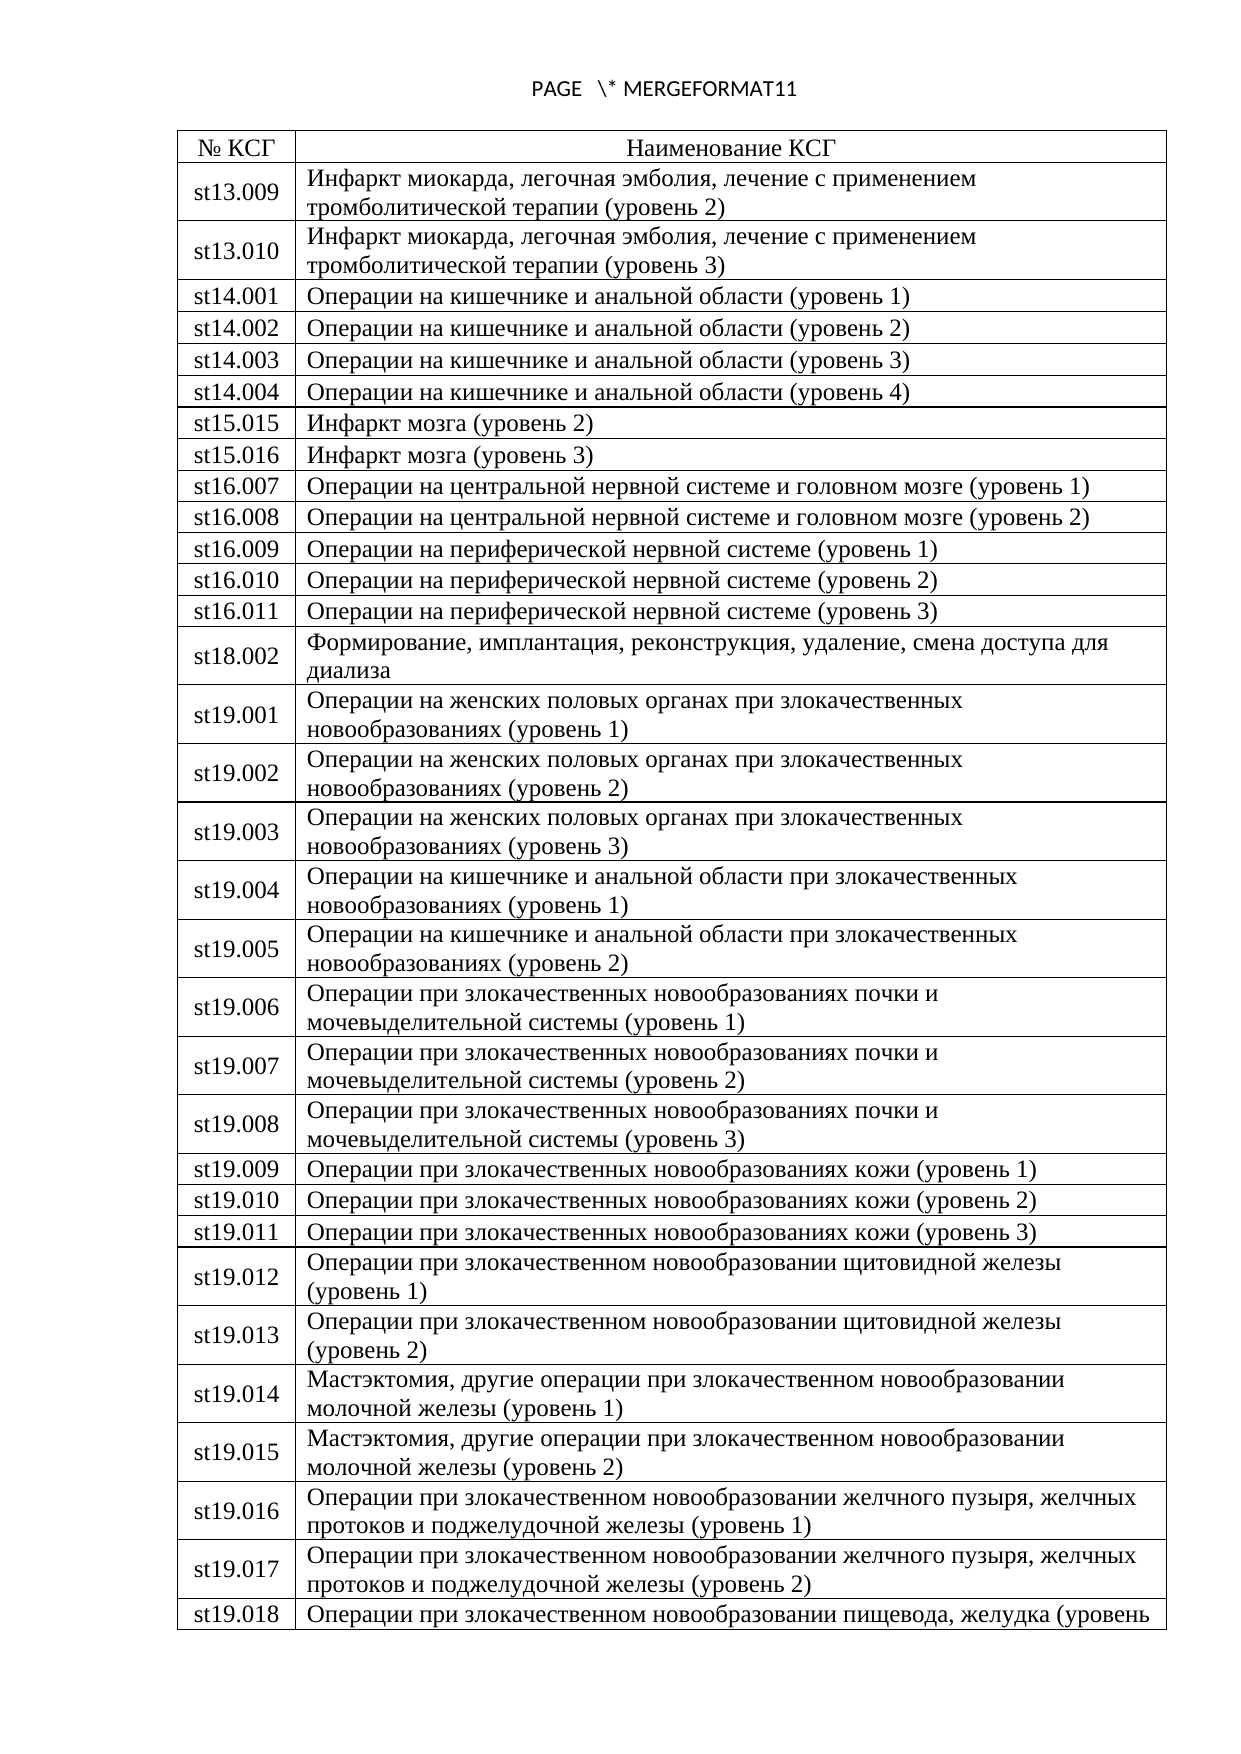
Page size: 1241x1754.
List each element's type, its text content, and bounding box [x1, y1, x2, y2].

table_cell Операции на кишечнике и анальной области при злокачественных новообразованиях (уровень 2) [296, 920, 1166, 977]
table_cell st16.011 [178, 596, 295, 626]
table_cell st19.012 [178, 1248, 295, 1305]
table_cell Операции при злокачественных новообразованиях кожи (уровень 1) [296, 1154, 1166, 1184]
table_cell Операции на женских половых органах при злокачественных новообразованиях (уровень 1) [296, 685, 1166, 743]
table_cell Операции на кишечнике и анальной области (уровень 3) [296, 344, 1166, 374]
table_cell Операции при злокачественных новообразованиях почки и мочевыделительной системы (уровень 2) [296, 1037, 1166, 1094]
table_cell Операции при злокачественном новообразовании желчного пузыря, желчных протоков и поджелудочной железы (уровень 1) [296, 1482, 1166, 1539]
table_cell st14.004 [178, 376, 295, 406]
table_cell Инфаркт миокарда, легочная эмболия, лечение с применением тромболитической терапии (уровень 2) [296, 163, 1166, 220]
table_cell Инфаркт мозга (уровень 3) [296, 439, 1166, 469]
table_cell Формирование, имплантация, реконструкция, удаление, смена доступа для диализа [296, 627, 1166, 684]
table_cell Операции на кишечнике и анальной области (уровень 4) [296, 376, 1166, 406]
table_cell Операции на периферической нервной системе (уровень 3) [296, 596, 1166, 626]
table_cell st19.011 [178, 1216, 295, 1246]
table_cell st13.010 [178, 221, 295, 279]
table_cell Операции при злокачественных новообразованиях почки и мочевыделительной системы (уровень 3) [296, 1095, 1166, 1153]
table_cell st19.007 [178, 1037, 295, 1094]
table_cell Операции при злокачественных новообразованиях почки и мочевыделительной системы (уровень 1) [296, 978, 1166, 1036]
table_cell Операции на кишечнике и анальной области (уровень 2) [296, 312, 1166, 343]
table_cell Операции на женских половых органах при злокачественных новообразованиях (уровень 3) [296, 803, 1166, 860]
table_cell st18.002 [178, 627, 295, 684]
table_cell Операции на периферической нервной системе (уровень 1) [296, 533, 1166, 563]
table_cell st16.007 [178, 471, 295, 501]
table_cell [296, 1599, 1166, 1629]
table_cell st19.003 [178, 803, 295, 860]
table_cell st19.017 [178, 1540, 295, 1598]
table_cell st19.004 [178, 861, 295, 918]
table_cell Операции на женских половых органах при злокачественных новообразованиях (уровень 2) [296, 744, 1166, 801]
table_cell Операции на центральной нервной системе и головном мозге (уровень 1) [296, 471, 1166, 501]
table_header № КСГ [178, 131, 295, 162]
table_cell Мастэктомия, другие операции при злокачественном новообразовании молочной железы (уровень 1) [296, 1365, 1166, 1422]
table_cell Операции при злокачественных новообразованиях кожи (уровень 3) [296, 1216, 1166, 1246]
table_cell st15.015 [178, 408, 295, 438]
table_cell st16.008 [178, 502, 295, 532]
table_cell Операции на периферической нервной системе (уровень 2) [296, 564, 1166, 594]
table_cell Операции на кишечнике и анальной области (уровень 1) [296, 280, 1166, 311]
table_cell st14.003 [178, 344, 295, 374]
table_cell Операции на центральной нервной системе и головном мозге (уровень 2) [296, 502, 1166, 532]
table_cell st19.008 [178, 1095, 295, 1153]
table_header Наименование КСГ [296, 131, 1166, 162]
table_cell st14.001 [178, 280, 295, 311]
table_cell st19.006 [178, 978, 295, 1036]
table_cell Операции на кишечнике и анальной области при злокачественных новообразованиях (уровень 1) [296, 861, 1166, 918]
table_cell st15.016 [178, 439, 295, 469]
table_cell Инфаркт миокарда, легочная эмболия, лечение с применением тромболитической терапии (уровень 3) [296, 221, 1166, 279]
table_cell Операции при злокачественном новообразовании щитовидной железы (уровень 1) [296, 1248, 1166, 1305]
table_cell st19.009 [178, 1154, 295, 1184]
table_cell st14.002 [178, 312, 295, 343]
table_cell st19.013 [178, 1306, 295, 1363]
table_cell st19.018 [178, 1599, 295, 1629]
table_cell Инфаркт мозга (уровень 2) [296, 408, 1166, 438]
table_cell st16.009 [178, 533, 295, 563]
table_cell st19.001 [178, 685, 295, 743]
table_cell st19.015 [178, 1423, 295, 1481]
table_cell st19.005 [178, 920, 295, 977]
table_cell st19.014 [178, 1365, 295, 1422]
table_cell st13.009 [178, 163, 295, 220]
table_cell st19.010 [178, 1185, 295, 1215]
table_cell Мастэктомия, другие операции при злокачественном новообразовании молочной железы (уровень 2) [296, 1423, 1166, 1481]
table_cell Операции при злокачественных новообразованиях кожи (уровень 2) [296, 1185, 1166, 1215]
table_cell Операции при злокачественном новообразовании желчного пузыря, желчных протоков и поджелудочной железы (уровень 2) [296, 1540, 1166, 1598]
table_cell st19.016 [178, 1482, 295, 1539]
table_cell Операции при злокачественном новообразовании щитовидной железы (уровень 2) [296, 1306, 1166, 1363]
table_cell st19.002 [178, 744, 295, 801]
table_cell st16.010 [178, 564, 295, 594]
